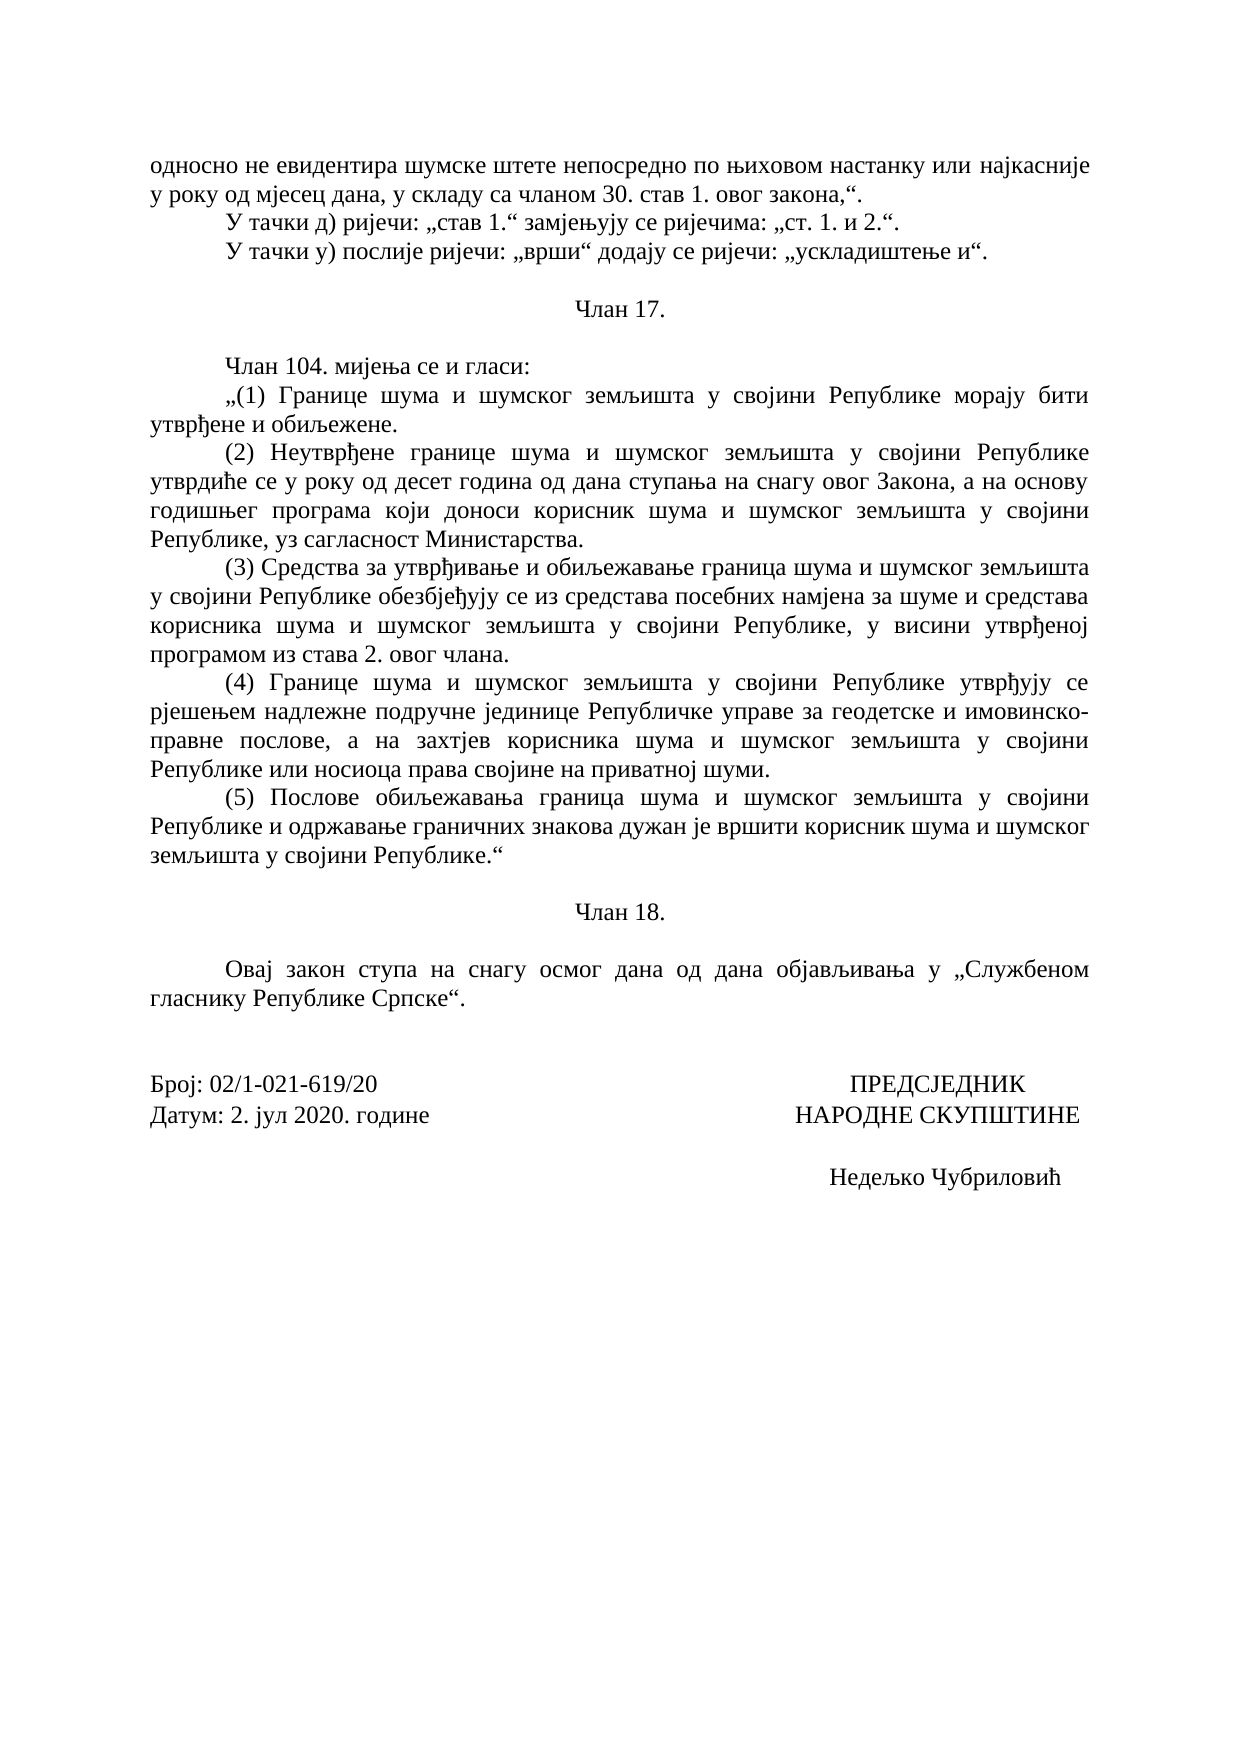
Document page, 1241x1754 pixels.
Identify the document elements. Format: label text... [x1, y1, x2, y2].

text Члан 104. мијења се и гласи: [150, 351, 1090, 380]
text (5) Послове обиљежавања граница шума и шумског земљишта у својини Републике и одржавање граничних знакова дужан је вршити корисник шума и шумског земљишта у својини Републике.“ [150, 782, 1090, 869]
text „(1) Границе шума и шумског земљишта у својини Републике морају бити утврђене и обиљежене. [150, 380, 1090, 437]
text Члан 18. [150, 897, 1090, 926]
text У тачки у) послије ријечи: „врши“ додају се ријечи: „ускладиштење и“. [150, 236, 1090, 265]
text Датум: 2. јул 2020. године НАРОДНЕ СКУПШТИНЕ [150, 1100, 1090, 1129]
text (3) Средства за утврђивање и обиљежавање граница шума и шумског земљишта у својини Републике обезбјеђују се из средстава посебних намјена за шуме и средстава корисника шума и шумског земљишта у својини Републике, у висини утврђеној програмом из става 2. овог члана. [150, 552, 1090, 667]
text У тачки д) ријечи: „став 1.“ замјењују се ријечима: „ст. 1. и 2.“. [150, 207, 1090, 236]
text (2) Неутврђене границе шума и шумског земљишта у својини Републике утврдиће се у року од десет година од дана ступања на снагу овог Закона, а на основу годишњег програма који доноси корисник шума и шумског земљишта у својини Републике, уз сагласност Министарства. [150, 437, 1090, 552]
text Овај закон ступа на снагу осмог дана од дана објављивања у „Службеном гласнику Републике Српске“. [150, 954, 1090, 1012]
text Члан 17. [150, 294, 1090, 322]
text (4) Границе шума и шумског земљишта у својини Републике утврђују се рјешењем надлежне подручне јединице Републичке управе за геодетске и имовинско-правне послове, а на захтјев корисника шума и шумског земљишта у својини Републике или носиоца права својине на приватној шуми. [150, 667, 1090, 782]
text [150, 150, 1090, 207]
text Број: 02/1-021-619/20 ПРЕДСЈЕДНИК [150, 1069, 1090, 1098]
text Недељко Чубриловић [150, 1162, 1090, 1191]
